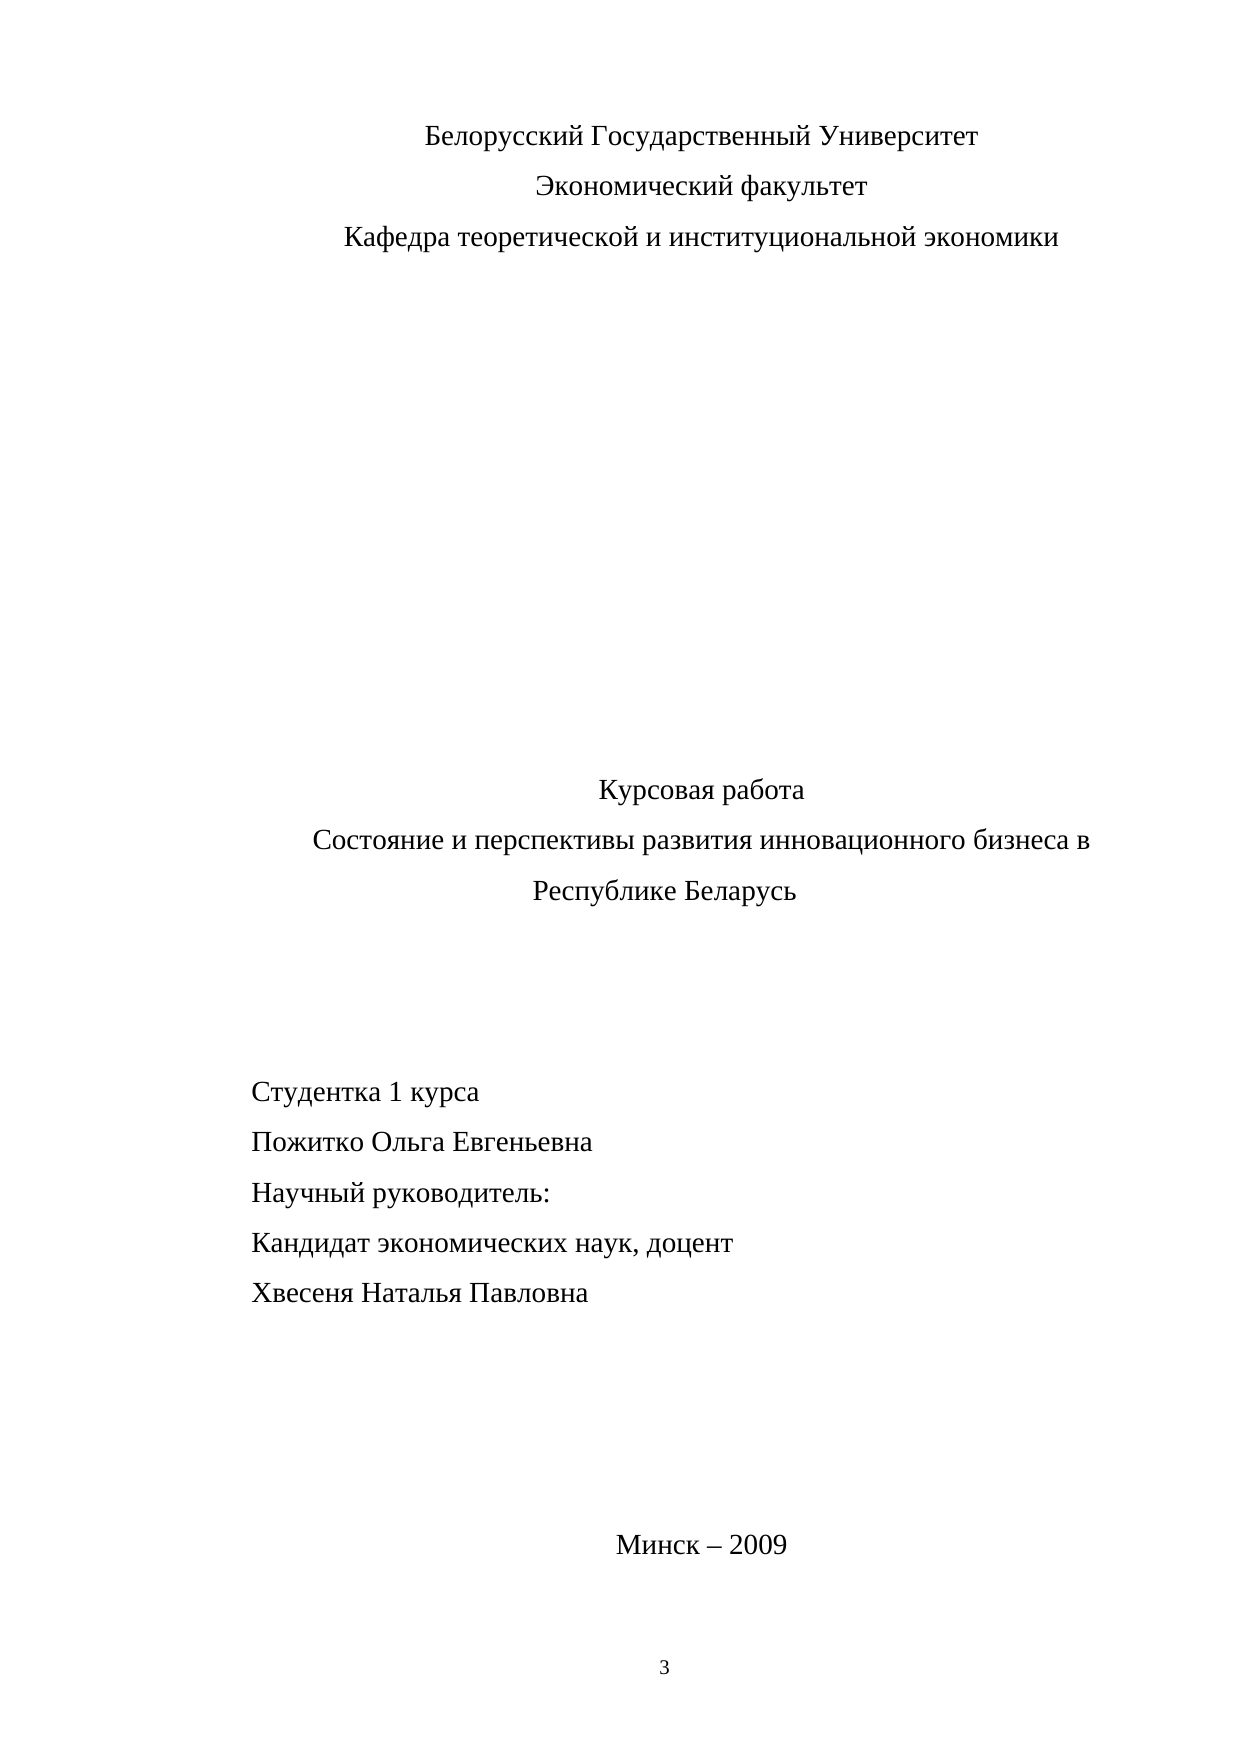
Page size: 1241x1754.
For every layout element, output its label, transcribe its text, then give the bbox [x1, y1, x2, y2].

text Белорусский Государственный Университет [177, 118, 1152, 152]
text Экономический факультет [177, 168, 1152, 202]
text Кафедра теоретической и институциональной экономики [177, 219, 1152, 252]
text Минск – 2009 [177, 1527, 1152, 1560]
text Пожитко Ольга Евгеньевна [177, 1124, 1152, 1158]
text Научный руководитель: [177, 1175, 1152, 1208]
text Хвесеня Наталья Павловна [177, 1275, 1152, 1309]
text Кандидат экономических наук, доцент [177, 1225, 1152, 1258]
text Студентка 1 курса [177, 1074, 1152, 1108]
text Курсовая работа [177, 772, 1152, 806]
text Состояние и перспективы развития инновационного бизнеса в Республике Беларусь [177, 822, 1152, 906]
